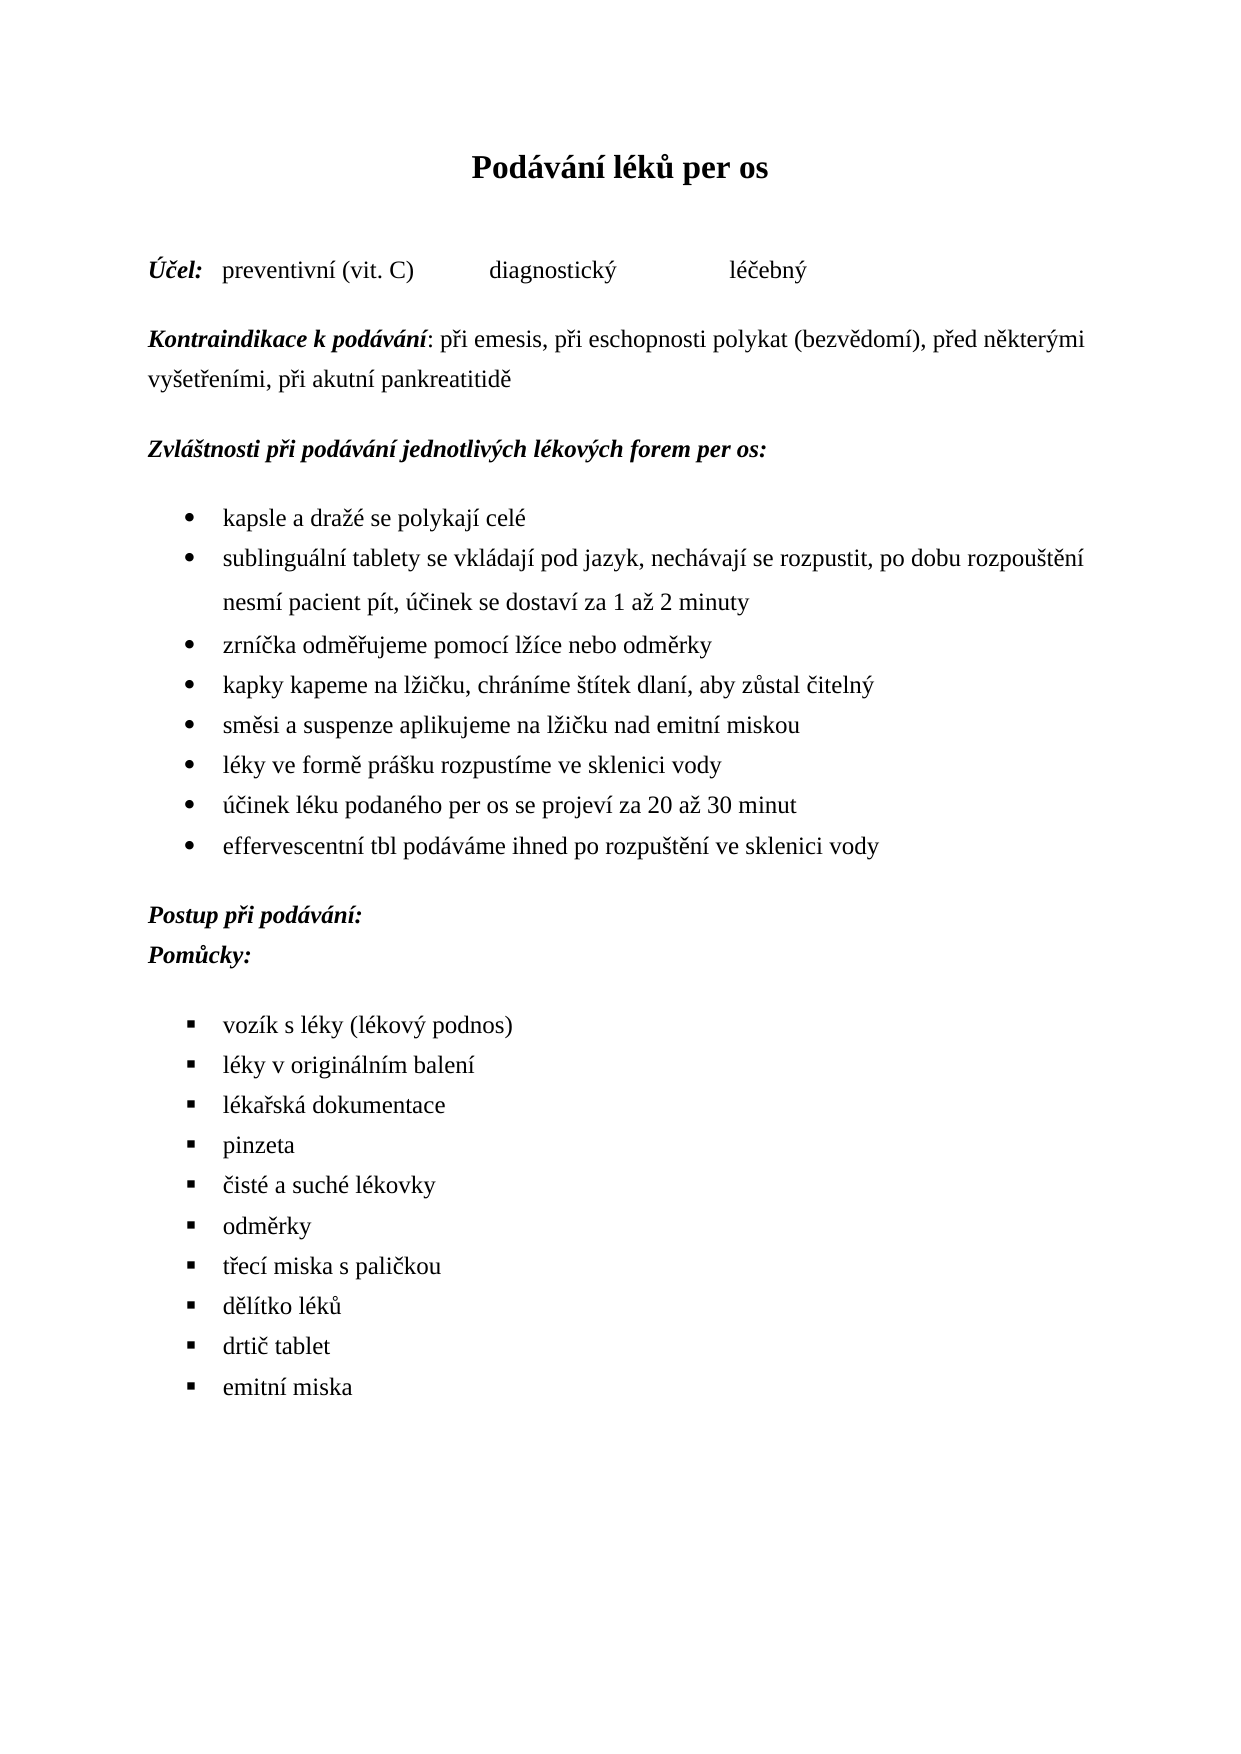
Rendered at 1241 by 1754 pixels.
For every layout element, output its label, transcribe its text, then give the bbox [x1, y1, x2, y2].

list dělítko léků [185, 1291, 1093, 1320]
list effervescentní tbl podáváme ihned po rozpuštění ve sklenici vody [185, 831, 1093, 859]
list emitní miska [185, 1372, 1093, 1400]
list kapky kapeme na lžičku, chráníme štítek dlaní, aby zůstal čitelný [185, 670, 1093, 699]
list pinzeta [185, 1130, 1093, 1159]
list vozík s léky (lékový podnos) [185, 1010, 1093, 1038]
list účinek léku podaného per os se projeví za 20 až 30 minut [185, 791, 1093, 819]
text Kontraindikace k podávání: při emesis, při eschopnosti polykat (bezvědomí), před některými vyšetřeními, při akutní pankreatitidě [148, 324, 1093, 393]
text Postup při podávání: [148, 900, 1093, 929]
text Podávání léků per os [148, 148, 1093, 186]
list lékařská dokumentace [185, 1090, 1093, 1119]
list třecí miska s paličkou [185, 1251, 1093, 1280]
list čisté a suché lékovky [185, 1171, 1093, 1199]
text Zvláštnosti při podávání jednotlivých lékových forem per os: [148, 434, 1093, 463]
list kapsle a dražé se polykají celé [185, 503, 1093, 532]
list směsi a suspenze aplikujeme na lžičku nad emitní miskou [185, 710, 1093, 739]
list zrníčka odměřujeme pomocí lžíce nebo odměrky [185, 630, 1093, 658]
list drtič tablet [185, 1331, 1093, 1360]
list sublinguální tablety se vkládají pod jazyk, nechávají se rozpustit, po dobu rozpouštění nesmí pacient pít, účinek se dostaví za 1 až 2 minuty [185, 543, 1093, 615]
list odměrky [185, 1211, 1093, 1239]
text Účel: preventivní (vit. C) diagnostický léčebný [148, 255, 1093, 284]
list léky v originálním balení [185, 1050, 1093, 1079]
text Pomůcky: [148, 940, 1093, 969]
list léky ve formě prášku rozpustíme ve sklenici vody [185, 750, 1093, 779]
